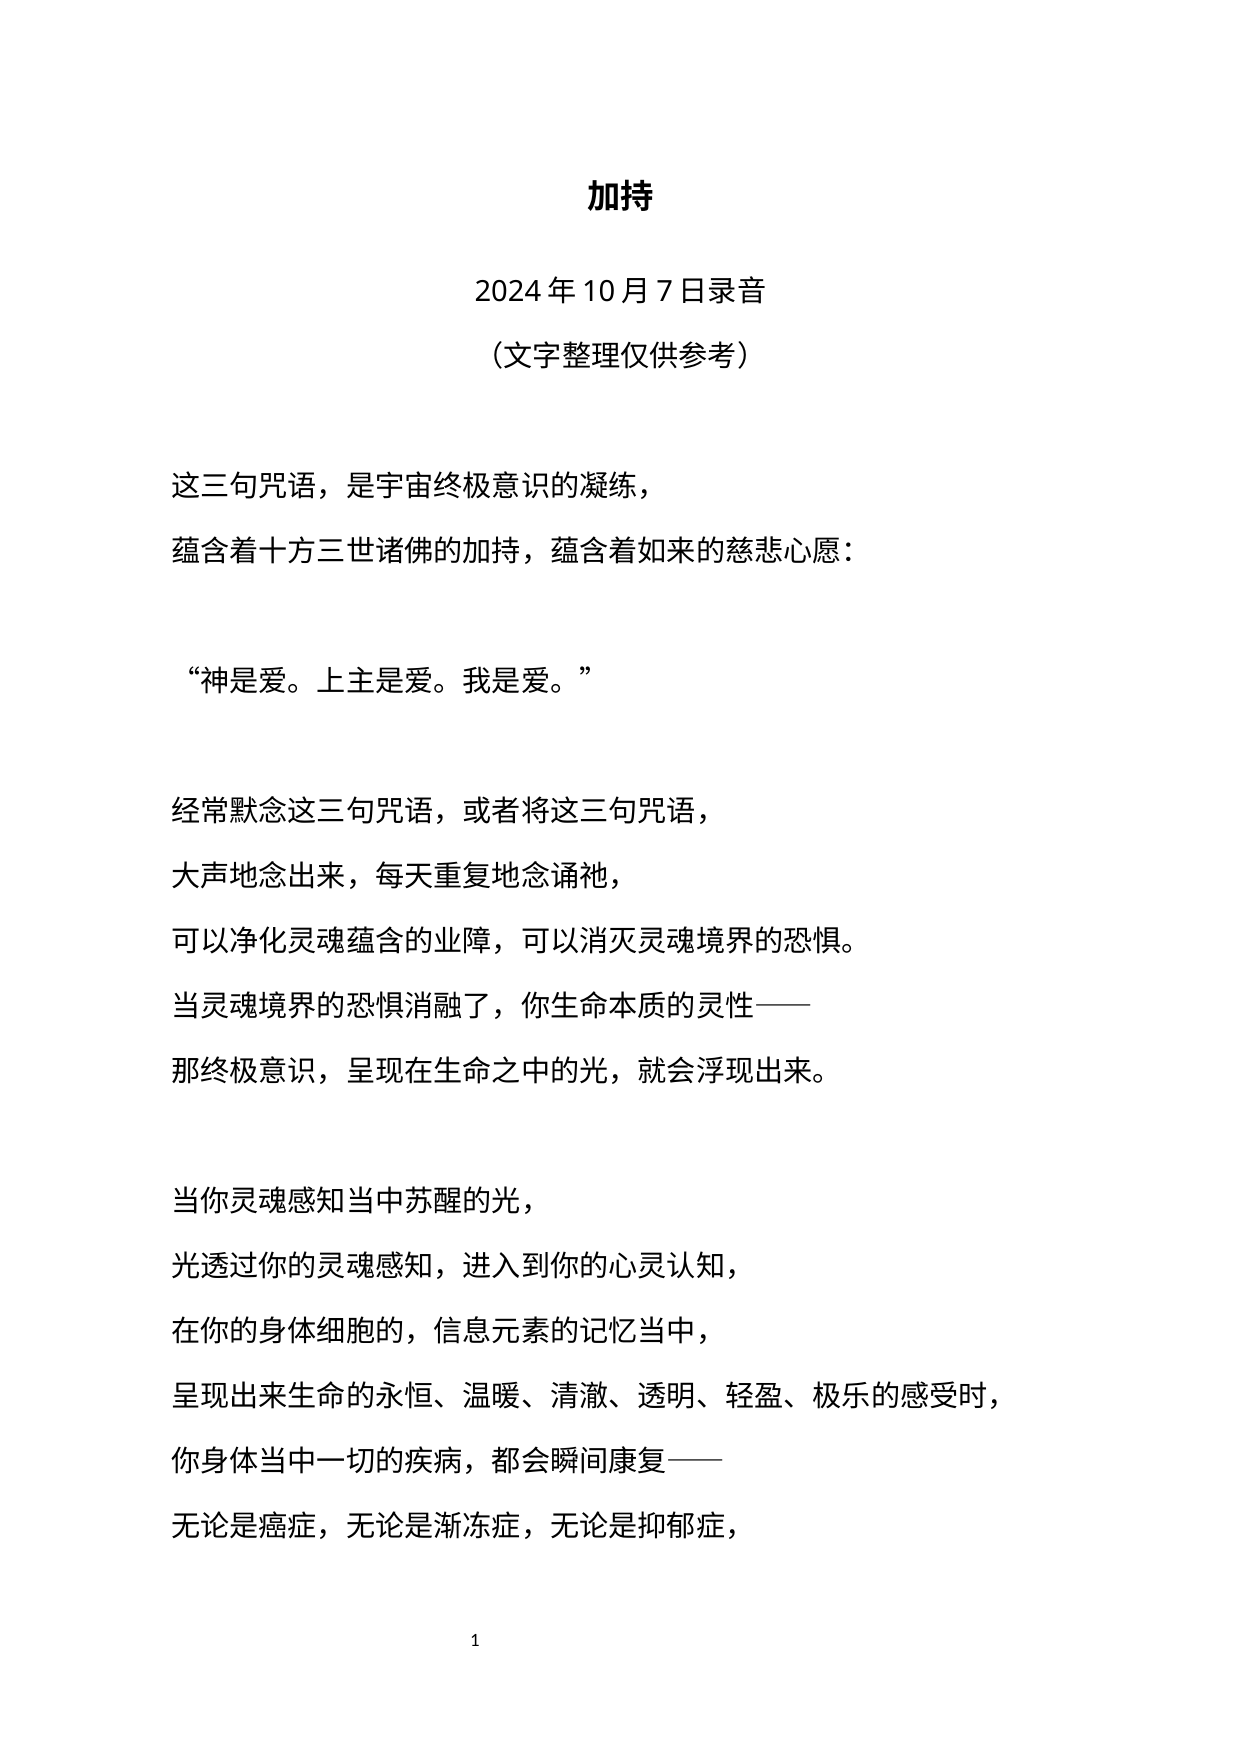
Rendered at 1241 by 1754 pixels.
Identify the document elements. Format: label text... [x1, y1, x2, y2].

text 蕴含着十方三世诸佛的加持，蕴含着如来的慈悲心愿： [112, 516, 1128, 581]
text 在你的身体细胞的，信息元素的记忆当中， [112, 1296, 1128, 1361]
text 经常默念这三句咒语，或者将这三句咒语， [112, 776, 1128, 841]
text “神是爱。上主是爱。我是爱。” [112, 646, 1128, 711]
text 大声地念出来，每天重复地念诵祂， [112, 841, 1128, 906]
text （文字整理仅供参考） [112, 321, 1128, 386]
text 呈现出来生命的永恒、温暖、清澈、透明、轻盈、极乐的感受时， [112, 1361, 1128, 1426]
text 当灵魂境界的恐惧消融了，你生命本质的灵性—— [112, 971, 1128, 1036]
text 光透过你的灵魂感知，进入到你的心灵认知， [112, 1231, 1128, 1296]
text 可以净化灵魂蕴含的业障，可以消灭灵魂境界的恐惧。 [112, 906, 1128, 971]
text 2024年10月7日录音 [112, 256, 1128, 321]
text 这三句咒语，是宇宙终极意识的凝练， [112, 451, 1128, 516]
text 你身体当中一切的疾病，都会瞬间康复—— [112, 1426, 1128, 1491]
subtitle 加持 [112, 162, 1128, 227]
text 当你灵魂感知当中苏醒的光， [112, 1166, 1128, 1231]
text 无论是癌症，无论是渐冻症，无论是抑郁症， [112, 1491, 1128, 1556]
text 那终极意识，呈现在生命之中的光，就会浮现出来。 [112, 1036, 1128, 1101]
